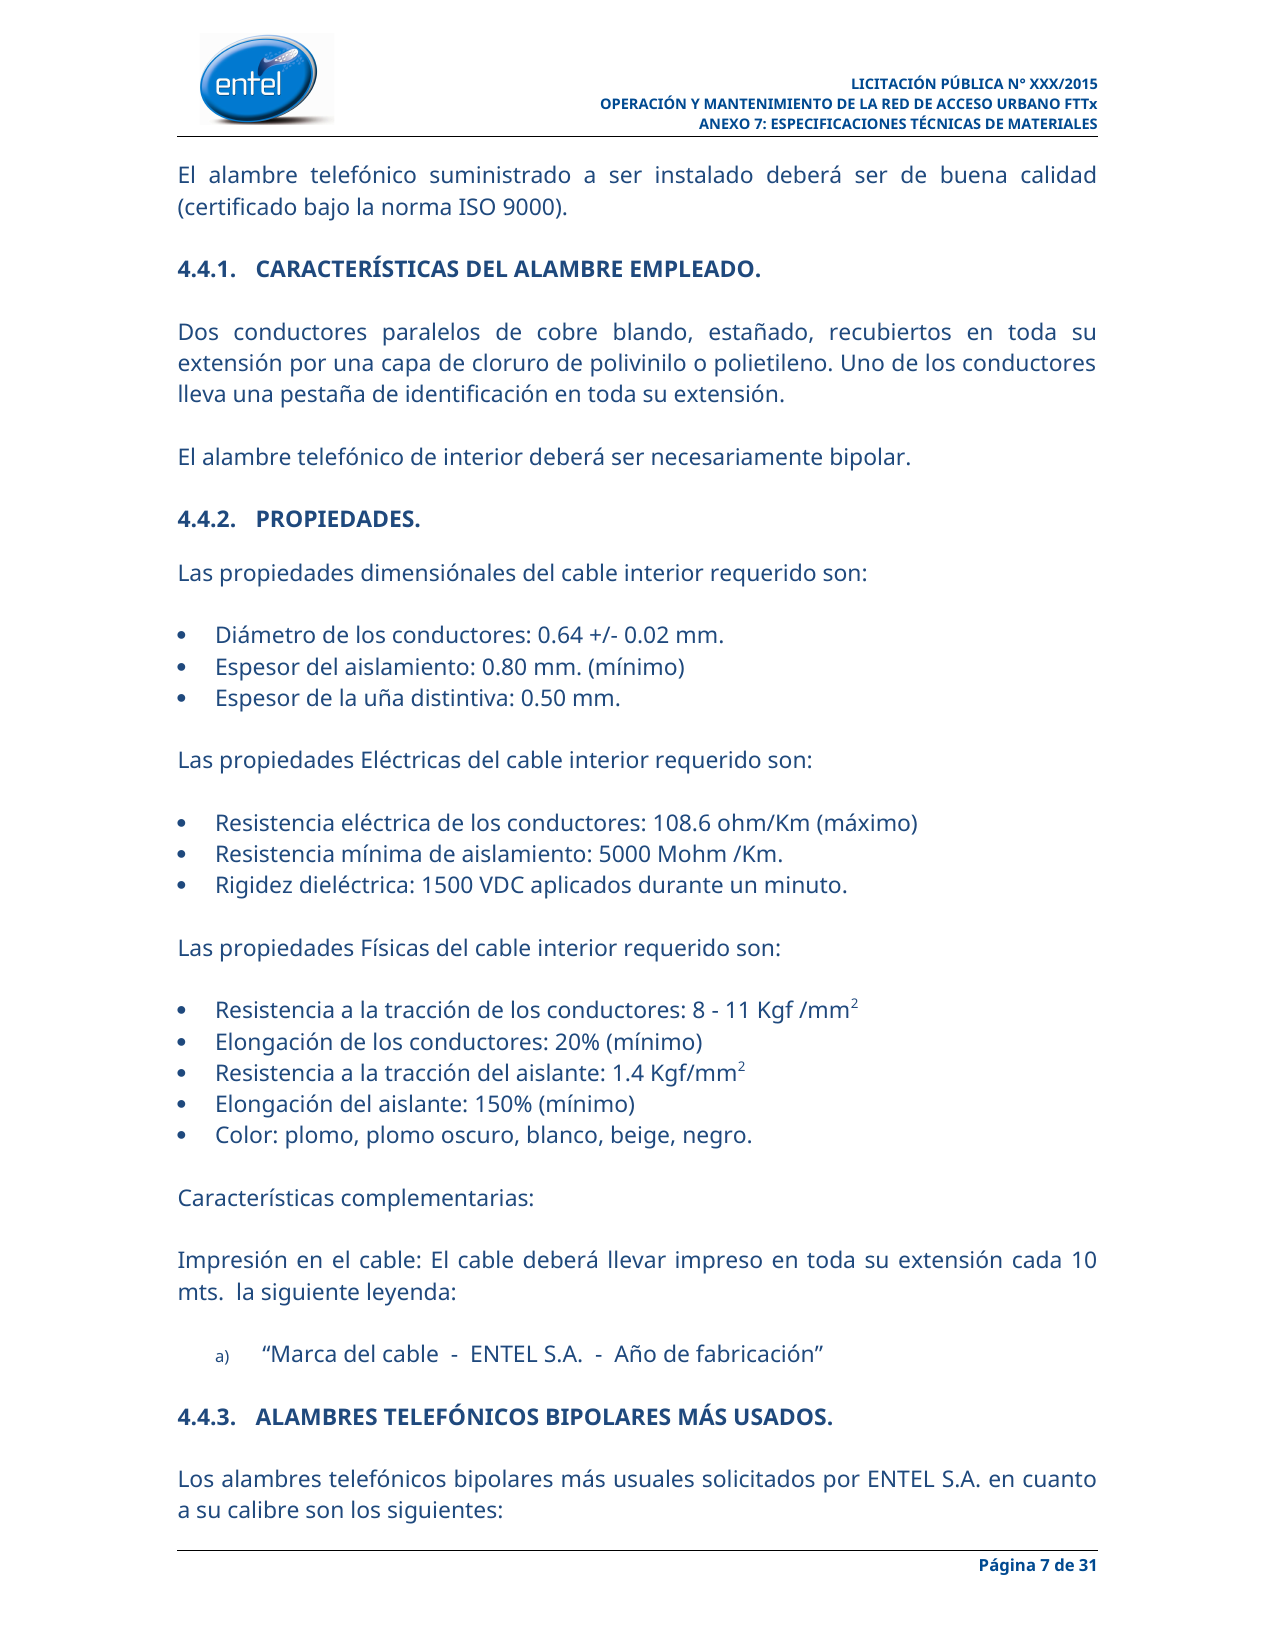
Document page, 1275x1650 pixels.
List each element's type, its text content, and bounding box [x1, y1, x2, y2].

text El alambre telefónico suministrado a ser instalado deberá ser de buena calidad (certificado bajo la norma ISO 9000). [177, 159, 1098, 222]
text Los alambres telefónicos bipolares más usuales solicitados por ENTEL S.A. en cuanto a su calibre son los siguientes: [177, 1463, 1098, 1526]
list Resistencia mínima de aislamiento: 5000 Mohm /Km. [177, 838, 1098, 869]
list Espesor del aislamiento: 0.80 mm. (mínimo) [177, 651, 1098, 682]
list ALAMBRES TELEFÓNICOS BIPOLARES MÁS USADOS. [177, 1401, 1098, 1432]
text El alambre telefónico de interior deberá ser necesariamente bipolar. [177, 441, 1098, 472]
subtitle “Marca del cable - ENTEL S.A. - Año de fabricación” [215, 1338, 1098, 1369]
list Elongación del aislante: 150% (mínimo) [177, 1088, 1098, 1119]
text Impresión en el cable: El cable deberá llevar impreso en toda su extensión cada 10 mts. la siguiente leyenda: [177, 1244, 1098, 1307]
list CARACTERÍSTICAS DEL ALAMBRE EMPLEADO. [177, 253, 1098, 284]
list Rigidez dieléctrica: 1500 VDC aplicados durante un minuto. [177, 869, 1098, 901]
list Diámetro de los conductores: 0.64 +/- 0.02 mm. [177, 619, 1098, 651]
text Dos conductores paralelos de cobre blando, estañado, recubiertos en toda su extensión por una capa de cloruro de polivinilo o polietileno. Uno de los conductores lleva una pestaña de identificación en toda su extensión. [177, 316, 1098, 409]
text Las propiedades Eléctricas del cable interior requerido son: [177, 744, 1098, 776]
list Resistencia eléctrica de los conductores: 108.6 ohm/Km (máximo) [177, 807, 1098, 838]
list Color: plomo, plomo oscuro, blanco, beige, negro. [177, 1119, 1098, 1151]
text Las propiedades dimensiónales del cable interior requerido son: [177, 557, 1098, 588]
text Las propiedades Físicas del cable interior requerido son: [177, 932, 1098, 963]
list Espesor de la uña distintiva: 0.50 mm. [177, 682, 1098, 713]
list PROPIEDADES. [177, 503, 1098, 534]
list Resistencia a la tracción de los conductores: 8 - 11 Kgf /mm2 [177, 994, 1098, 1026]
list Resistencia a la tracción del aislante: 1.4 Kgf/mm2 [177, 1057, 1098, 1088]
text Características complementarias: [177, 1182, 1098, 1213]
list Elongación de los conductores: 20% (mínimo) [177, 1026, 1098, 1057]
picture [199, 33, 335, 125]
